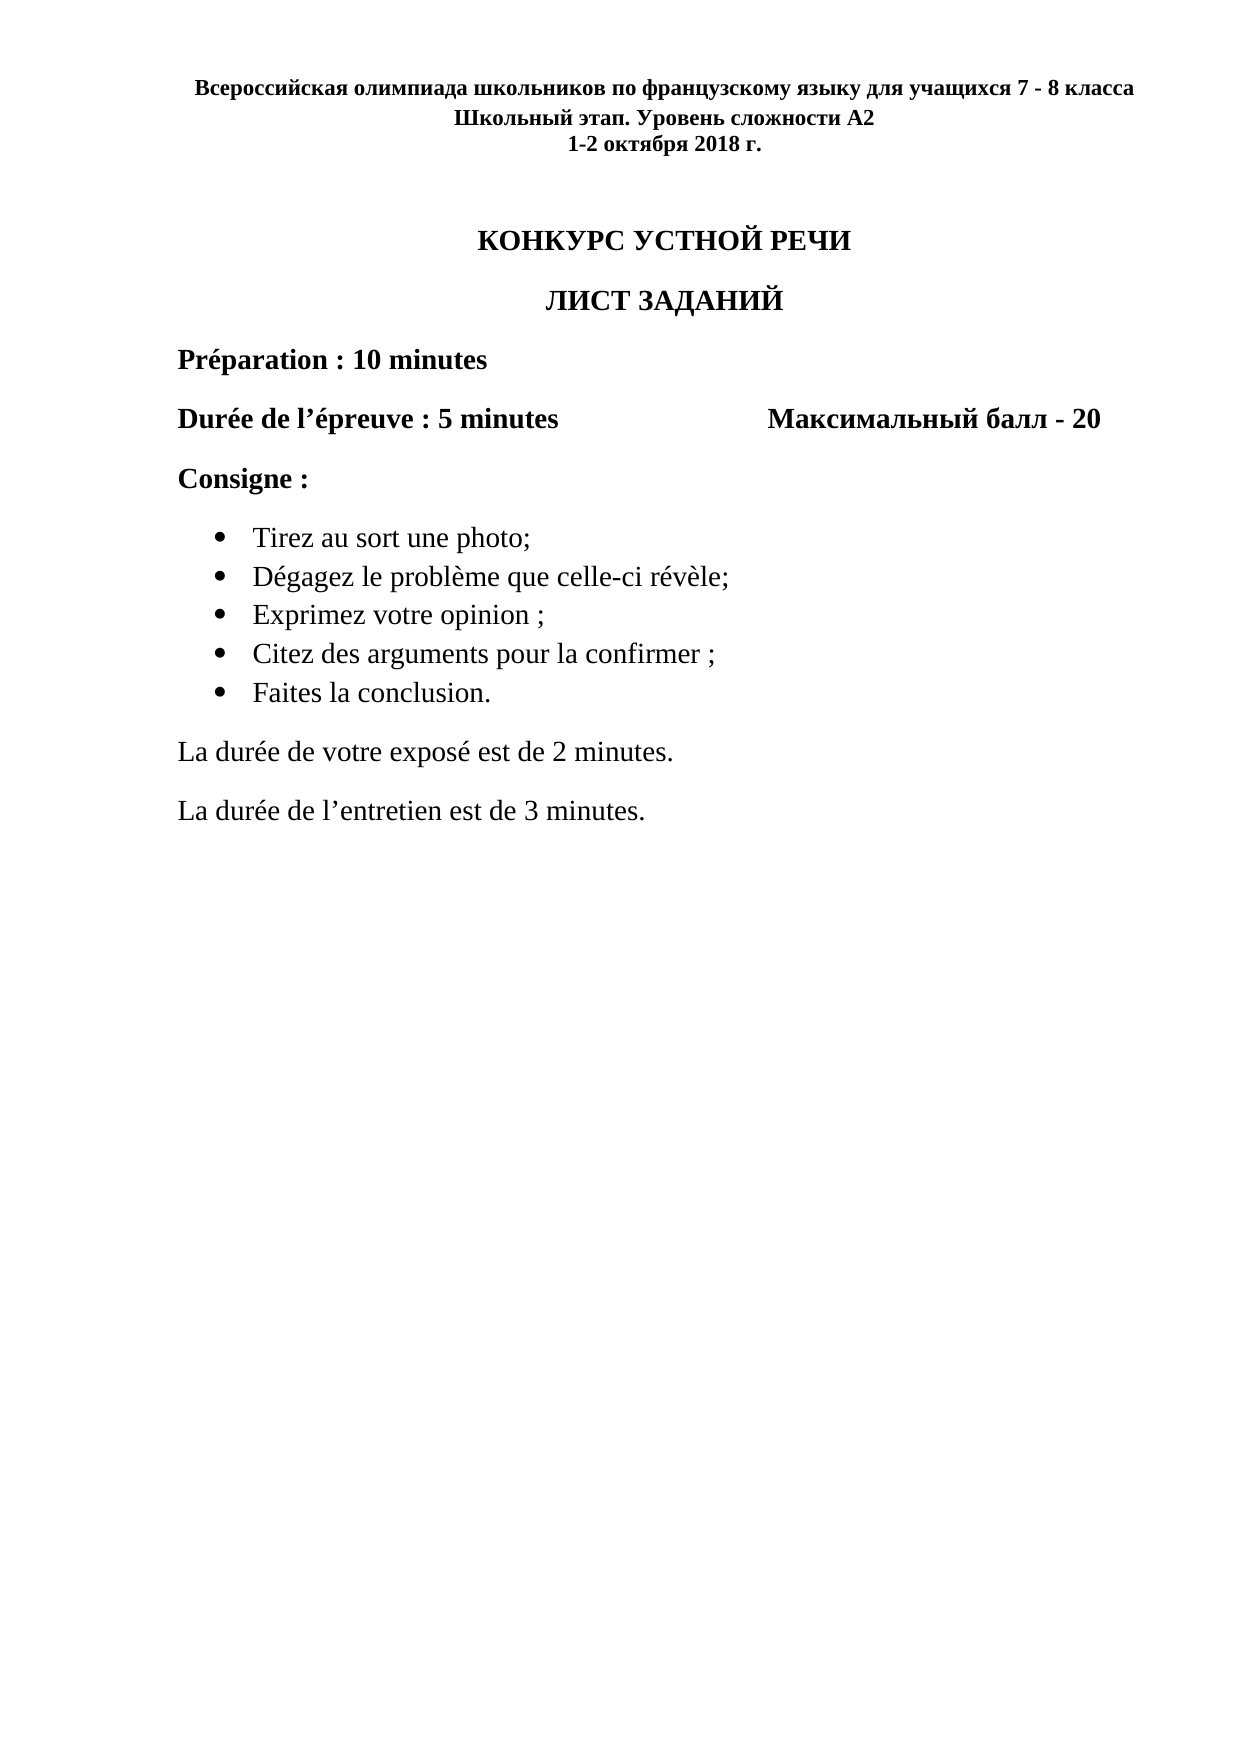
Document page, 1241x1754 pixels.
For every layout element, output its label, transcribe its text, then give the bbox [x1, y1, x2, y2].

text La durée de votre exposé est de 2 minutes. [177, 734, 1152, 768]
text Конкурс устной речи [177, 223, 1152, 257]
text La durée de l’entretien est de 3 minutes. [177, 793, 1152, 827]
text ЛИСТ ЗАДАНИЙ [177, 283, 1152, 316]
list Tirez au sort une photo; [215, 520, 1152, 554]
list Exprimez votre opinion ; [215, 597, 1152, 631]
text Préparation : 10 minutes [177, 342, 1152, 376]
list Faites la conclusion. [215, 675, 1152, 708]
text Durée de l’épreuve : 5 minutes Максимальный балл - 20 [177, 401, 1152, 435]
list Dégagez le problème que celle-ci révèle; [215, 559, 1152, 592]
list Citez des arguments pour la confirmer ; [215, 636, 1152, 670]
text Consigne : [177, 461, 1152, 494]
